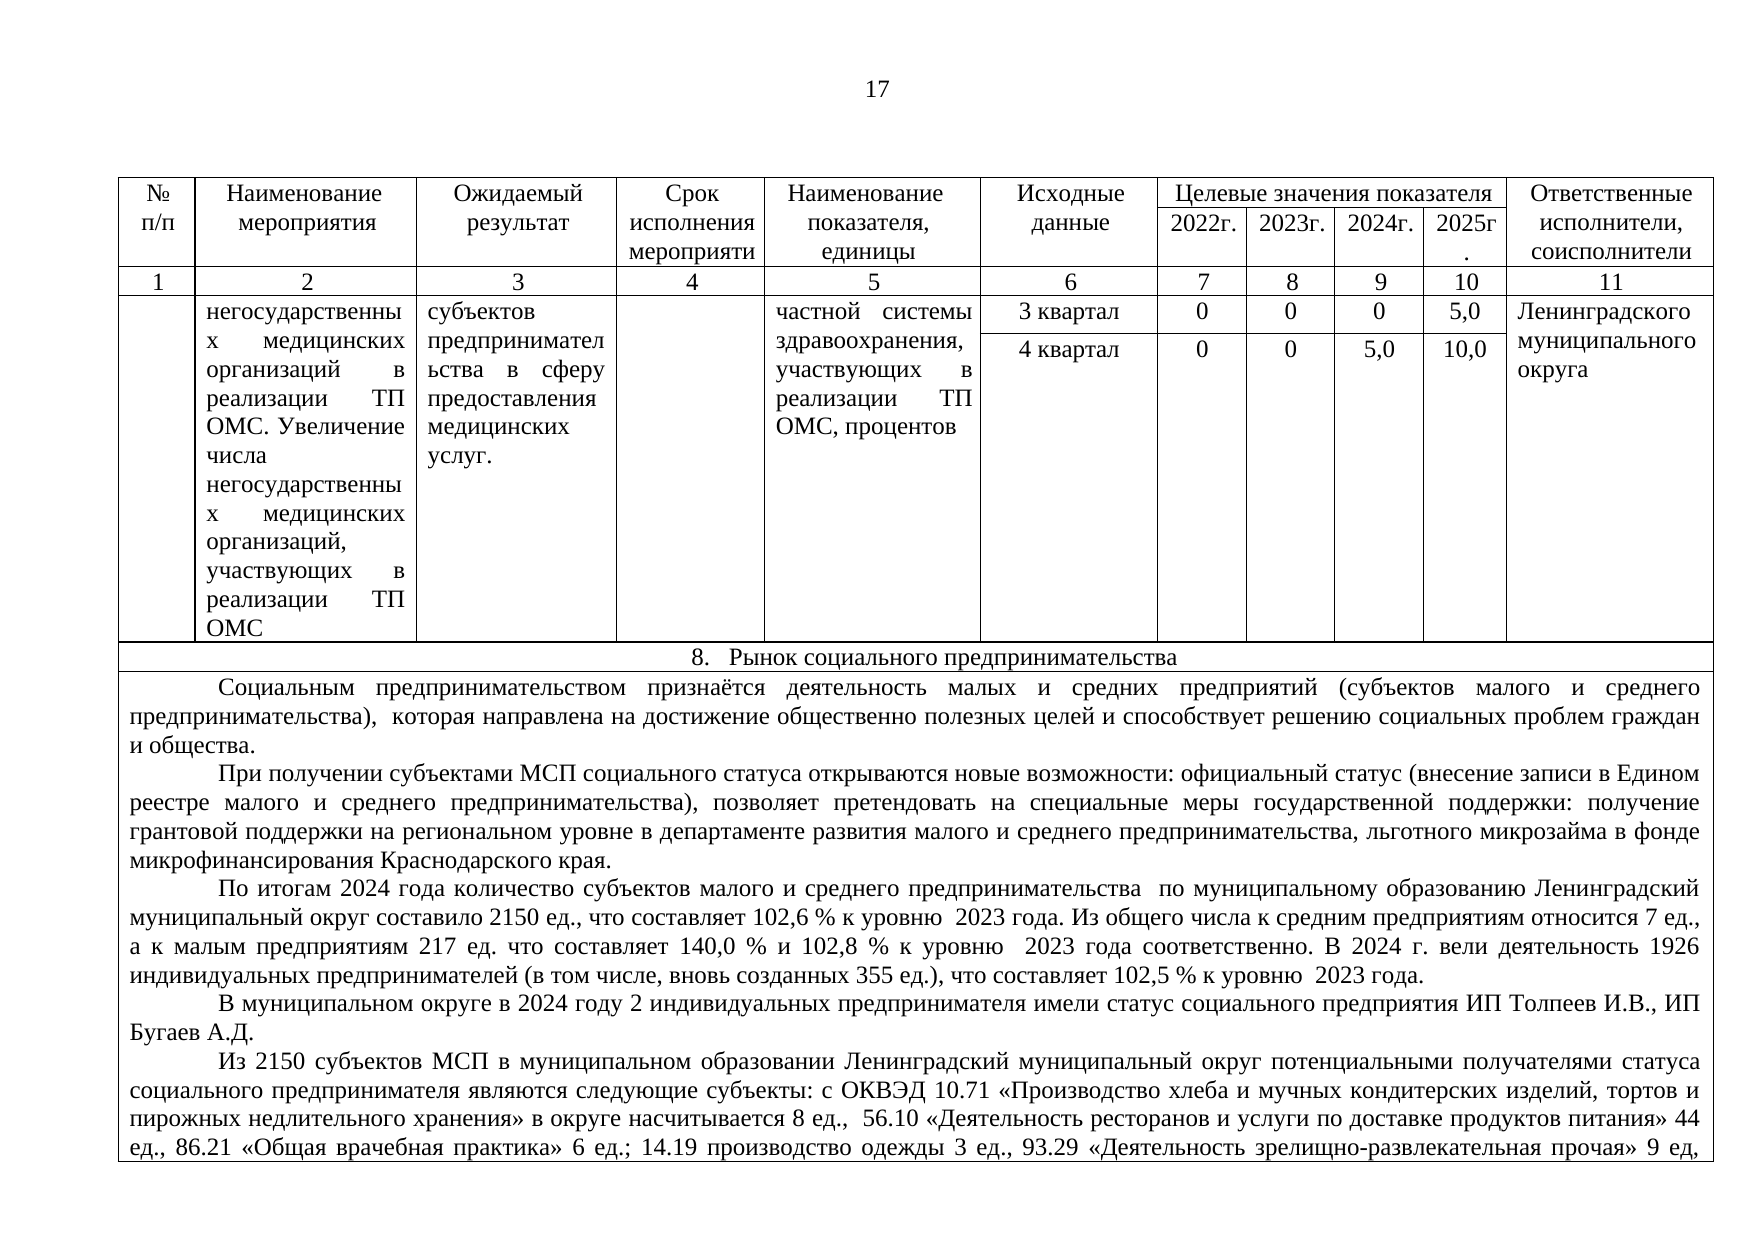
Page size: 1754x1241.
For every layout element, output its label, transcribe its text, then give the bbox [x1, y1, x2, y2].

table_header Наименование показателя, единицы измерения [765, 178, 980, 266]
table_cell 1 [119, 267, 194, 295]
table_cell 4 [617, 267, 764, 295]
table_cell 3 [417, 267, 616, 295]
table_cell 2023г. [1247, 208, 1334, 266]
table_cell 0 [1247, 334, 1334, 641]
table_cell 2025г. [1424, 208, 1506, 266]
table_cell 2022г. [1158, 208, 1246, 266]
table_header Наименование мероприятия [196, 178, 416, 266]
table_cell 7 [1158, 267, 1246, 295]
table_cell 5 [765, 267, 980, 295]
table_cell 5,0 [1335, 334, 1423, 641]
table_cell 0 [1247, 296, 1334, 333]
table_cell 2024г. [1335, 208, 1423, 266]
table_cell 10,0 [1424, 334, 1506, 641]
table_header Ожидаемый результат [417, 178, 616, 266]
table_cell 10 [1424, 267, 1506, 295]
table_cell 4 квартал [981, 334, 1157, 641]
table_header Срок исполнения мероприятия, годы [617, 178, 764, 266]
table_header Целевые значения показателя [1158, 178, 1506, 207]
table_cell 0 [1158, 296, 1246, 333]
table_header Исходные данные [981, 178, 1157, 266]
table_cell 8 [1247, 267, 1334, 295]
table_cell Рынок социального предпринимательства [119, 643, 1713, 671]
table_cell 2 [196, 267, 416, 295]
table_cell 11 [1507, 267, 1713, 295]
table_cell 5,0 [1424, 296, 1506, 333]
table_cell 9 [1335, 267, 1423, 295]
table_cell 6 [981, 267, 1157, 295]
table_cell 0 [1158, 334, 1246, 641]
table_header № п/п [119, 178, 194, 266]
table_cell 0 [1335, 296, 1423, 333]
table_cell 3 квартал [981, 296, 1157, 333]
table_header Ответственные исполнители, соисполнители [1507, 178, 1713, 266]
